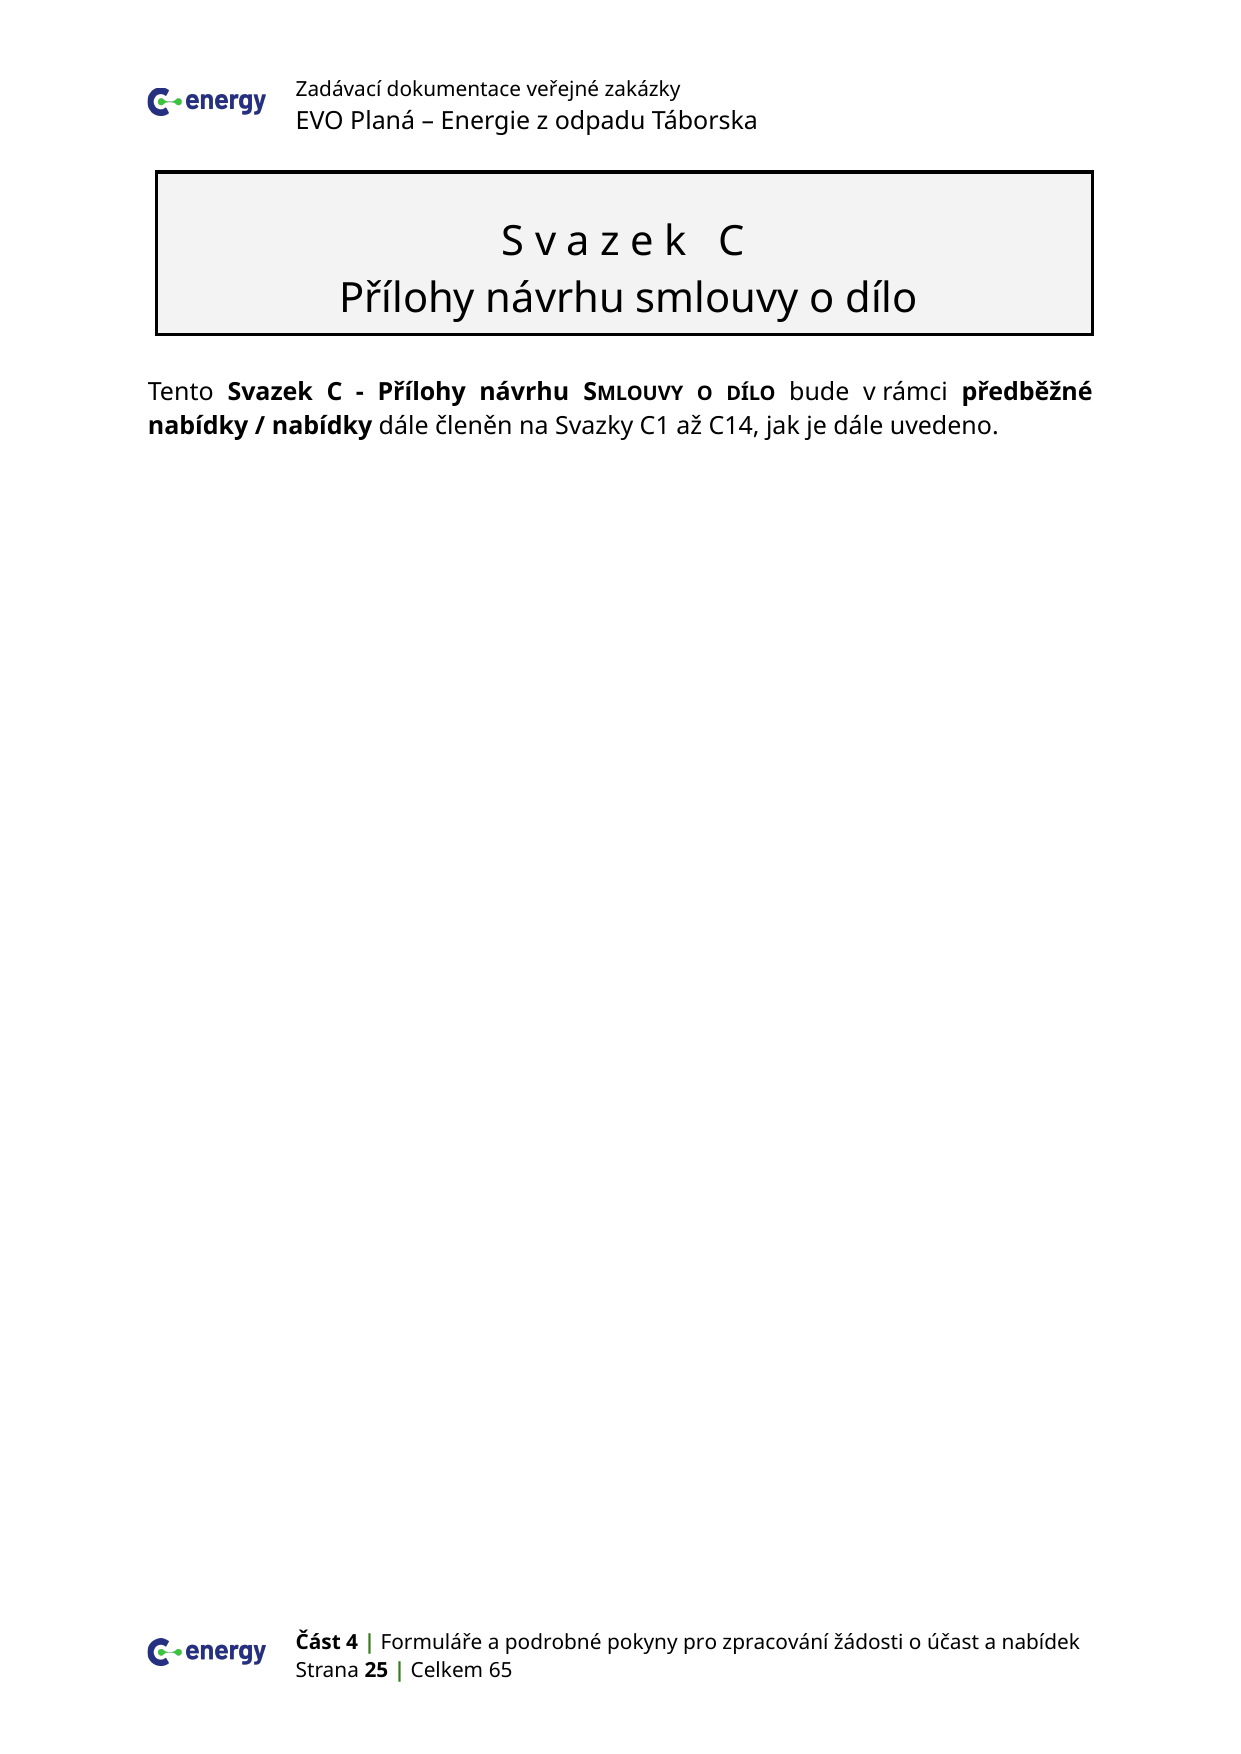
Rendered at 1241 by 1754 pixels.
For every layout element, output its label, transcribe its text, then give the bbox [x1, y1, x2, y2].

table_header Svazek C Přílohy návrhu smlouvy o dílo [158, 174, 1091, 333]
picture [147, 1638, 266, 1666]
text Tento Svazek C - Přílohy návrhu Smlouvy o dílo bude v rámci předběžné nabídky / nabídky dále členěn na Svazky C1 až C14, jak je dále uvedeno. [148, 373, 1092, 442]
picture [147, 88, 266, 116]
